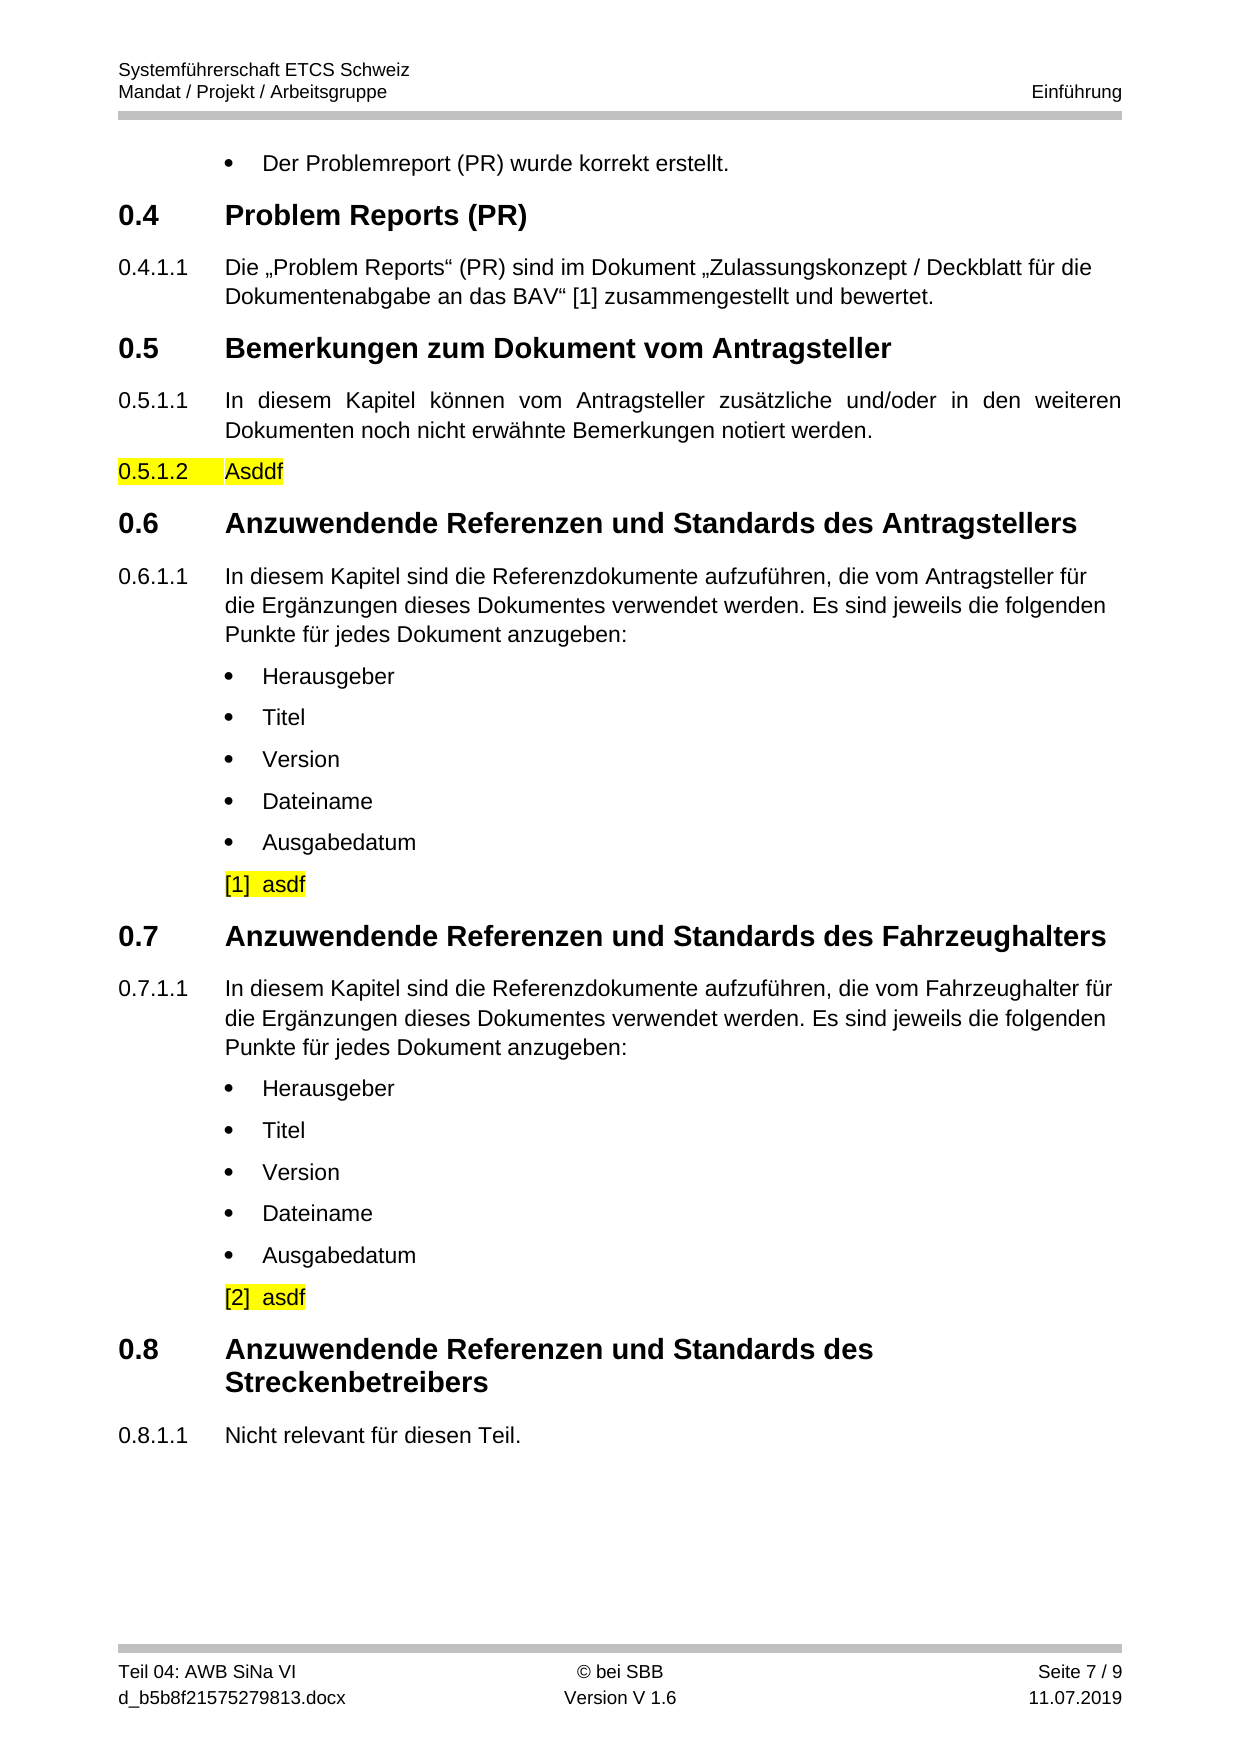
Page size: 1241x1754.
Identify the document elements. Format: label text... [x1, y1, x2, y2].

text Anzuwendende Referenzen und Standards des Antragstellers [118, 506, 1122, 540]
list Herausgeber [224, 1073, 1122, 1103]
list Version [224, 1157, 1122, 1186]
list Titel [224, 702, 1122, 732]
text Asddf [118, 456, 1122, 486]
text Anzuwendende Referenzen und Standards des Fahrzeughalters [118, 919, 1122, 953]
list Ausgabedatum [224, 1240, 1122, 1269]
list Herausgeber [224, 661, 1122, 690]
text In diesem Kapitel können vom Antragsteller zusätzliche und/oder in den weiteren Dokumenten noch nicht erwähnte Bemerkungen notiert werden. [118, 386, 1122, 444]
text Anzuwendende Referenzen und Standards des Streckenbetreibers [118, 1332, 1122, 1399]
list In diesem Kapitel sind die Referenzdokumente aufzuführen, die vom Antragsteller für die Ergänzungen dieses Dokumentes verwendet werden. Es sind jeweils die folgenden Punkte für jedes Dokument anzugeben: [118, 561, 1122, 648]
text Bemerkungen zum Dokument vom Antragsteller [118, 331, 1122, 365]
list asdf [224, 869, 1122, 898]
list Ausgabedatum [224, 827, 1122, 857]
list Die „Problem Reports“ (PR) sind im Dokument „Zulassungskonzept / Deckblatt für die Dokumentenabgabe an das BAV“ [1] zusammengestellt und bewertet. [118, 252, 1122, 310]
text Nicht relevant für diesen Teil. [118, 1420, 1122, 1449]
list Dateiname [224, 1198, 1122, 1228]
list Problem Reports (PR) [118, 198, 1122, 231]
list Titel [224, 1115, 1122, 1144]
list Der Problemreport (PR) wurde korrekt erstellt. [224, 148, 1122, 177]
list Dateiname [224, 786, 1122, 815]
list asdf [224, 1282, 1122, 1311]
list Version [224, 744, 1122, 773]
list In diesem Kapitel sind die Referenzdokumente aufzuführen, die vom Fahrzeughalter für die Ergänzungen dieses Dokumentes verwendet werden. Es sind jeweils die folgenden Punkte für jedes Dokument anzugeben: [118, 973, 1122, 1061]
